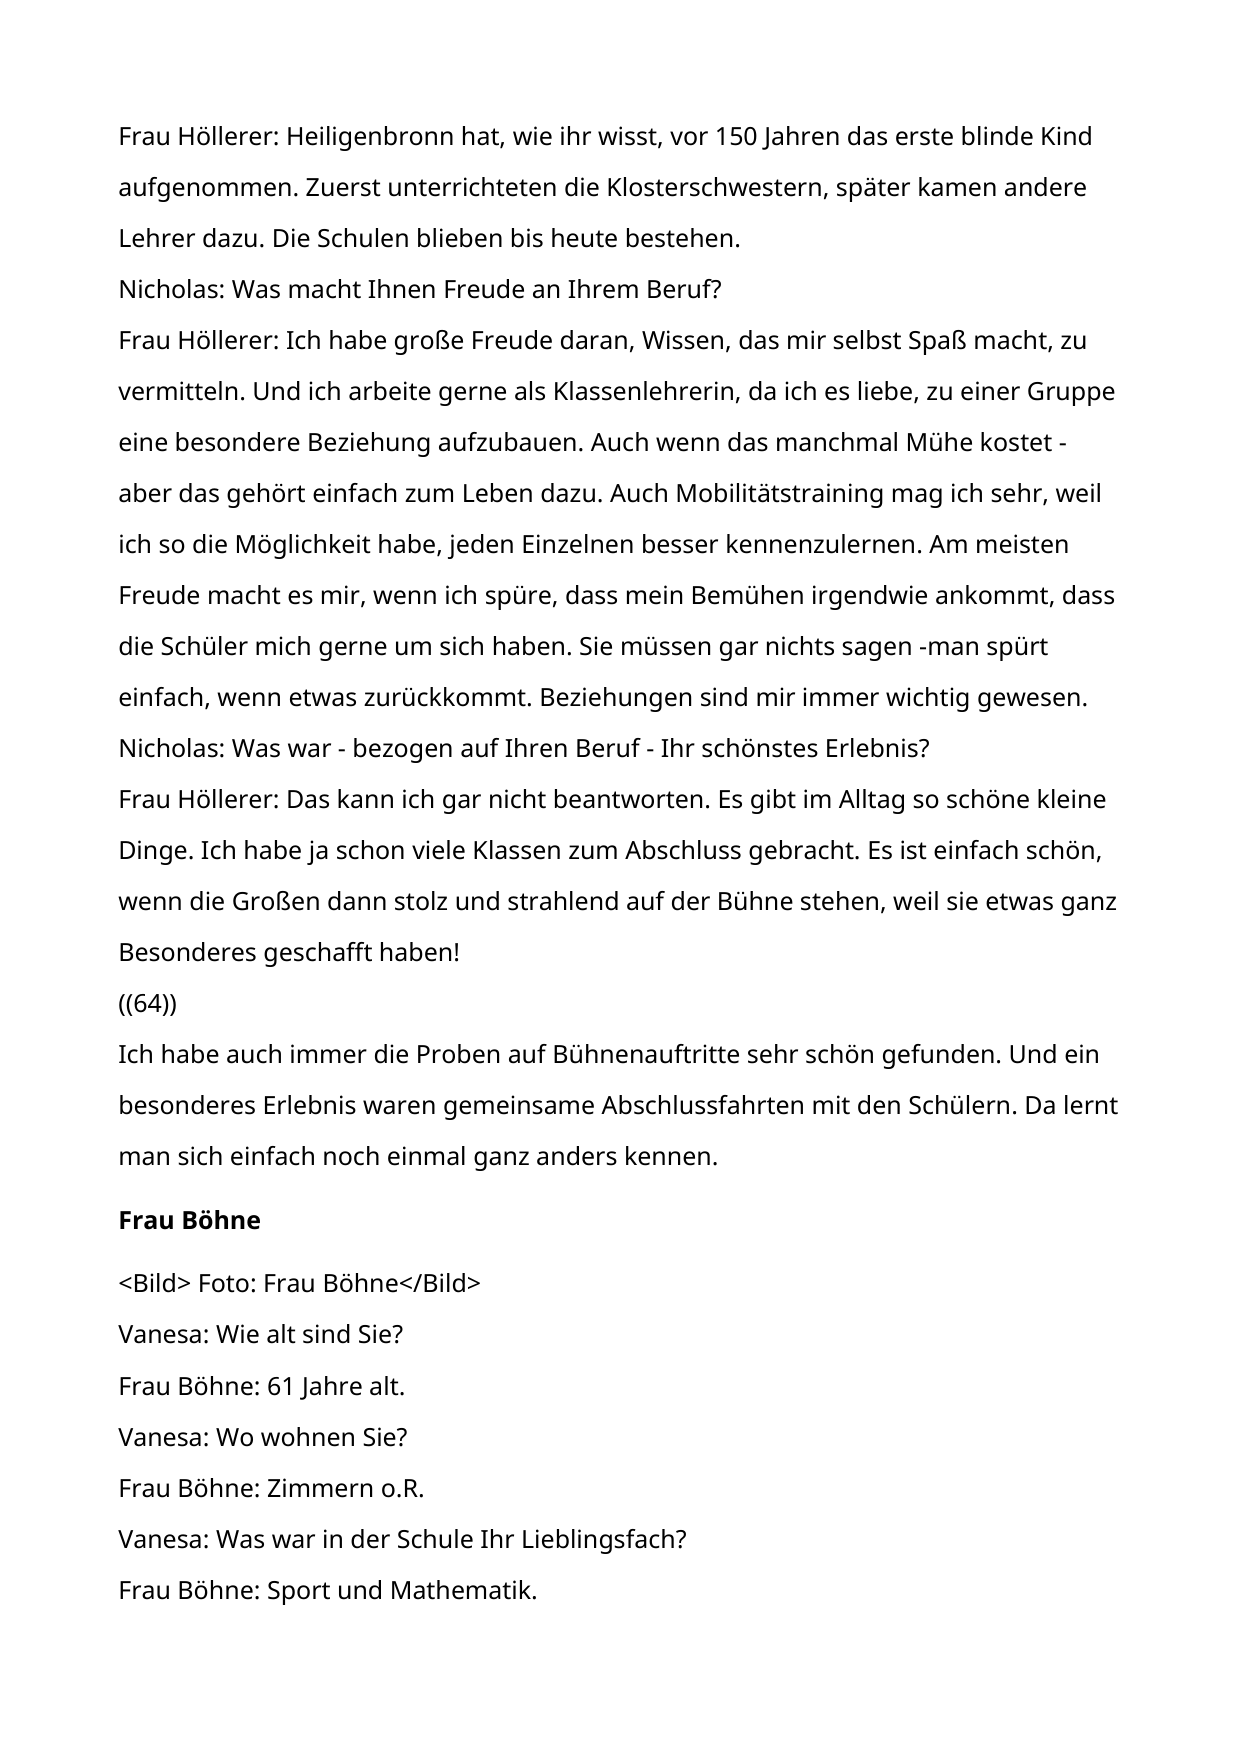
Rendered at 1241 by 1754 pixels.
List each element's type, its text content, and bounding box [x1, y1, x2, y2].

text Nicholas: Was macht Ihnen Freude an Ihrem Beruf? [118, 271, 1122, 305]
text <Bild> Foto: Frau Böhne</Bild> [118, 1266, 1122, 1300]
text Frau Höllerer: Ich habe große Freude daran, Wissen, das mir selbst Spaß macht, zu vermitteln. Und ich arbeite gerne als Klassenlehrerin, da ich es liebe, zu einer Gruppe eine besondere Beziehung aufzubauen. Auch wenn das manchmal Mühe kostet - aber das gehört einfach zum Leben dazu. Auch Mobilitätstraining mag ich sehr, weil ich so die Möglichkeit habe, jeden Einzelnen besser kennenzulernen. Am meisten Freude macht es mir, wenn ich spüre, dass mein Bemühen irgendwie ankommt, dass die Schüler mich gerne um sich haben. Sie müssen gar nichts sagen -man spürt einfach, wenn etwas zurückkommt. Beziehungen sind mir immer wichtig gewesen. [118, 322, 1122, 714]
text Vanesa: Was war in der Schule Ihr Lieblingsfach? [118, 1521, 1122, 1555]
subtitle Frau Böhne [118, 1202, 1122, 1237]
text ((64)) [118, 986, 1122, 1020]
text Frau Höllerer: Heiligenbronn hat, wie ihr wisst, vor 150 Jahren das erste blinde Kind aufgenommen. Zuerst unterrichteten die Klosterschwestern, später kamen andere Lehrer dazu. Die Schulen blieben bis heute bestehen. [118, 118, 1122, 254]
text Ich habe auch immer die Proben auf Bühnenauftritte sehr schön gefunden. Und ein besonderes Erlebnis waren gemeinsame Abschlussfahrten mit den Schülern. Da lernt man sich einfach noch einmal ganz anders kennen. [118, 1037, 1122, 1173]
text Vanesa: Wo wohnen Sie? [118, 1419, 1122, 1453]
text Frau Höllerer: Das kann ich gar nicht beantworten. Es gibt im Alltag so schöne kleine Dinge. Ich habe ja schon viele Klassen zum Abschluss gebracht. Es ist einfach schön, wenn die Großen dann stolz und strahlend auf der Bühne stehen, weil sie etwas ganz Besonderes geschafft haben! [118, 782, 1122, 969]
text Nicholas: Was war - bezogen auf Ihren Beruf - Ihr schönstes Erlebnis? [118, 731, 1122, 765]
text Frau Böhne: Sport und Mathematik. [118, 1572, 1122, 1606]
text Vanesa: Wie alt sind Sie? [118, 1317, 1122, 1351]
text Frau Böhne: Zimmern o.R. [118, 1470, 1122, 1504]
text Frau Böhne: 61 Jahre alt. [118, 1368, 1122, 1402]
